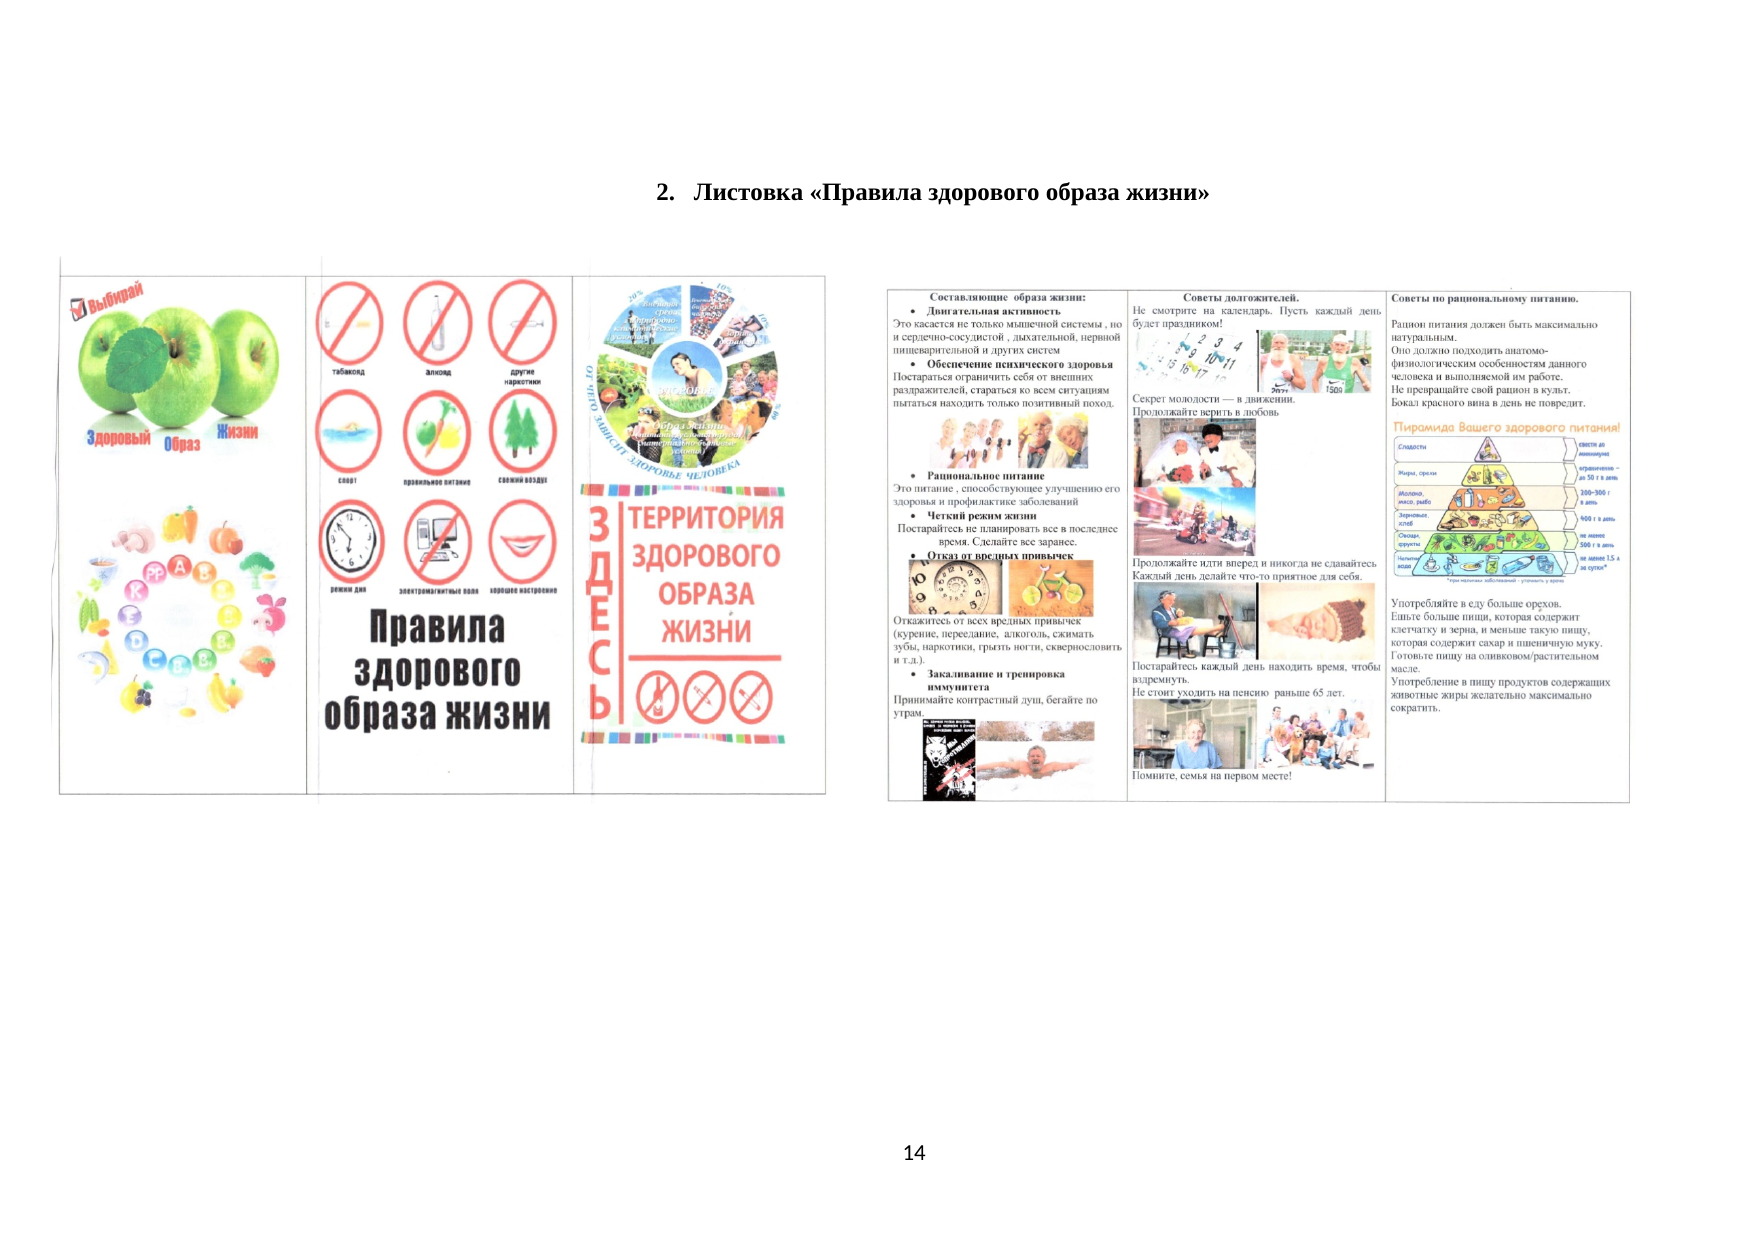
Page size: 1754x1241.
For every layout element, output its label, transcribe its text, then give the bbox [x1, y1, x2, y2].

picture [881, 278, 1640, 811]
picture [51, 256, 835, 804]
list Листовка «Правила здорового образа жизни» [231, 177, 1636, 206]
